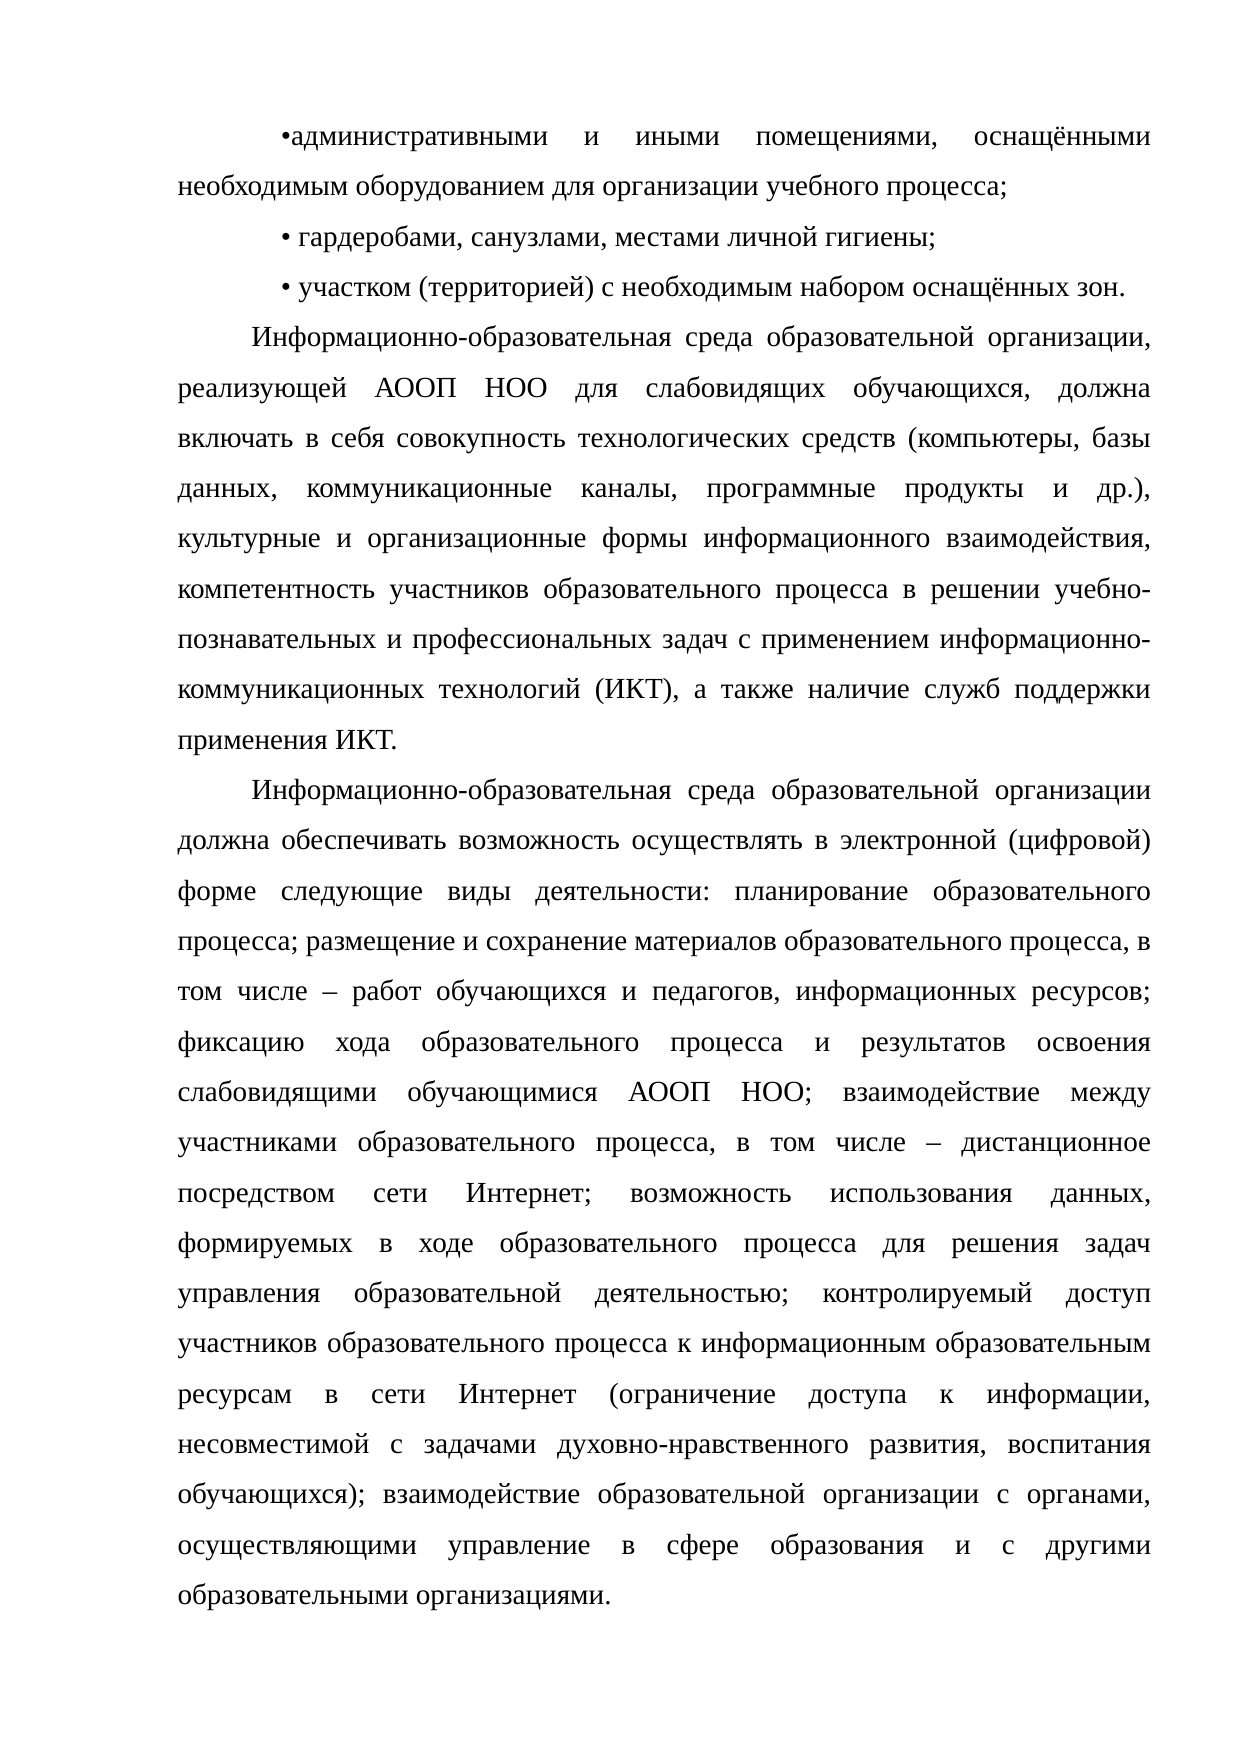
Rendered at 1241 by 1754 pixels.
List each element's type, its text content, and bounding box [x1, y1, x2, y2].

text • гардеробами, санузлами, местами личной гигиены; [177, 219, 1152, 252]
text Информационно-образовательная среда образовательной организации, реализующей АООП НОО для слабовидящих обучающихся, должна включать в себя совокупность технологических средств (компьютеры, базы данных, коммуникационные каналы, программные продукты и др.), культурные и организационные формы информационного взаимодействия, компетентность участников образовательного процесса в решении учебно-познавательных и профессиональных задач с применением информационно-коммуникационных технологий (ИКТ), а также наличие служб поддержки применения ИКТ. [177, 319, 1152, 755]
text • участком (территорией) с необходимым набором оснащённых зон. [177, 269, 1152, 303]
text •административными и иными помещениями, оснащёнными необходимым оборудованием для организации учебного процесса; [177, 118, 1152, 202]
text Информационно-образовательная среда образовательной организации должна обеспечивать возможность осуществлять в электронной (цифровой) форме следующие виды деятельности: планирование образовательного процесса; размещение и сохранение материалов образовательного процесса, в том числе – работ обучающихся и педагогов, информационных ресурсов; фиксацию хода образовательного процесса и результатов освоения слабовидящими обучающимися АООП НОО; взаимодействие между участниками образовательного процесса, в том числе – дистанционное посредством сети Интернет; возможность использования данных, формируемых в ходе образовательного процесса для решения задач управления образовательной деятельностью; контролируемый доступ участников образовательного процесса к информационным образовательным ресурсам в сети Интернет (ограничение доступа к информации, несовместимой с задачами духовно-нравственного развития, воспитания обучающихся); взаимодействие образовательной организации с органами, осуществляющими управление в сфере образования и с другими образовательными организациями. [177, 772, 1152, 1611]
